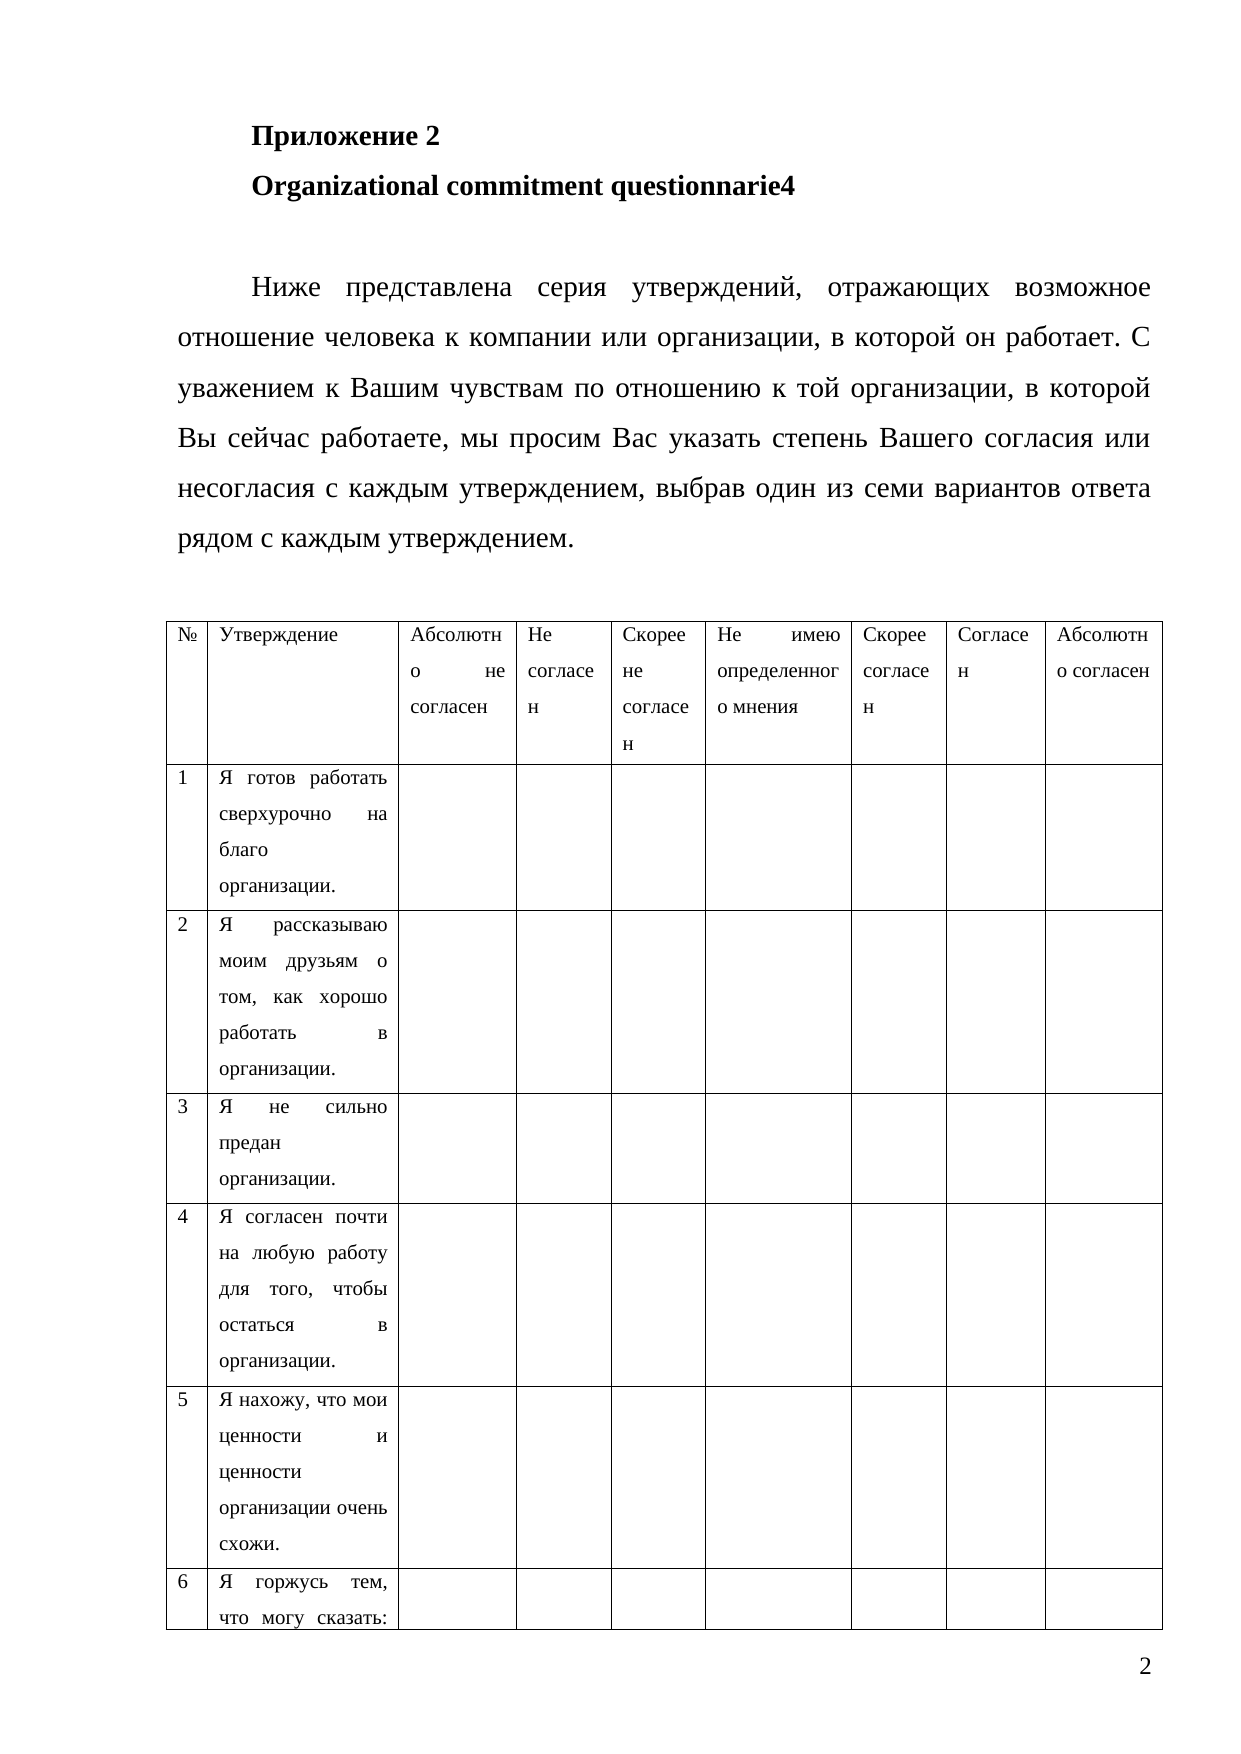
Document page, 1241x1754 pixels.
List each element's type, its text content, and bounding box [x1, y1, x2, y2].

table_header Утверждение [208, 622, 398, 764]
table_cell [612, 1094, 705, 1203]
table_cell [852, 911, 946, 1093]
table_cell [612, 1204, 705, 1386]
table_header Абсолютно согласен [1046, 622, 1162, 764]
table_cell [706, 1569, 851, 1629]
table_cell [1046, 1387, 1162, 1568]
table_cell Я согласен почти на любую работу для того, чтобы остаться в организации. [208, 1204, 398, 1386]
table_cell [399, 765, 516, 910]
table_cell 4 [167, 1204, 207, 1386]
text Ниже представлена серия утверждений, отражающих возможное отношение человека к компании или организации, в которой он работает. С уважением к Вашим чувствам по отношению к той организации, в которой Вы сейчас работаете, мы просим Вас указать степень Вашего согласия или несогласия с каждым утверждением, выбрав один из семи вариантов ответа рядом с каждым утверждением. [177, 269, 1152, 554]
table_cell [208, 1569, 398, 1629]
table_cell 6 [167, 1569, 207, 1629]
text Приложение 2 [177, 118, 1152, 152]
table_header Абсолютно не согласен [399, 622, 516, 764]
table_cell [612, 911, 705, 1093]
table_cell [517, 765, 611, 910]
table_cell 5 [167, 1387, 207, 1568]
table_header Скорее согласен [852, 622, 946, 764]
table_cell [706, 1094, 851, 1203]
table_cell [706, 1387, 851, 1568]
table_cell [852, 765, 946, 910]
table_cell [947, 765, 1045, 910]
table_cell [1046, 911, 1162, 1093]
table_cell [517, 1094, 611, 1203]
table_cell [399, 911, 516, 1093]
table_cell [399, 1204, 516, 1386]
table_cell [612, 765, 705, 910]
table_header Не согласен [517, 622, 611, 764]
table_cell [706, 765, 851, 910]
table_header Не имею определенного мнения [706, 622, 851, 764]
table_cell [947, 1094, 1045, 1203]
table_cell [399, 1387, 516, 1568]
table_cell [612, 1387, 705, 1568]
table_cell [517, 1204, 611, 1386]
table_cell [852, 1094, 946, 1203]
table_cell 1 [167, 765, 207, 910]
table_header № [167, 622, 207, 764]
table_cell [1046, 1569, 1162, 1629]
table_header Скорее не согласен [612, 622, 705, 764]
table_cell [852, 1569, 946, 1629]
table_cell [852, 1204, 946, 1386]
table_cell [706, 1204, 851, 1386]
table_cell [1046, 765, 1162, 910]
table_cell [399, 1569, 516, 1629]
table_cell [612, 1569, 705, 1629]
table_cell [947, 911, 1045, 1093]
table_cell Я нахожу, что мои ценности и ценности организации очень схожи. [208, 1387, 398, 1568]
table_cell 2 [167, 911, 207, 1093]
table_cell [947, 1204, 1045, 1386]
table_cell [399, 1094, 516, 1203]
table_cell Я готов работать сверхурочно на благо организации. [208, 765, 398, 910]
table_cell [1046, 1204, 1162, 1386]
table_cell [947, 1387, 1045, 1568]
table_cell Я не сильно предан организации. [208, 1094, 398, 1203]
table_cell [852, 1387, 946, 1568]
table_cell 3 [167, 1094, 207, 1203]
table_cell [1046, 1094, 1162, 1203]
table_cell [947, 1569, 1045, 1629]
text Organizational commitment questionnarie4 [177, 168, 1152, 202]
table_cell [517, 1387, 611, 1568]
table_cell [517, 1569, 611, 1629]
table_cell Я рассказываю моим друзьям о том, как хорошо работать в организации. [208, 911, 398, 1093]
table_header Согласен [947, 622, 1045, 764]
table_cell [706, 911, 851, 1093]
table_cell [517, 911, 611, 1093]
